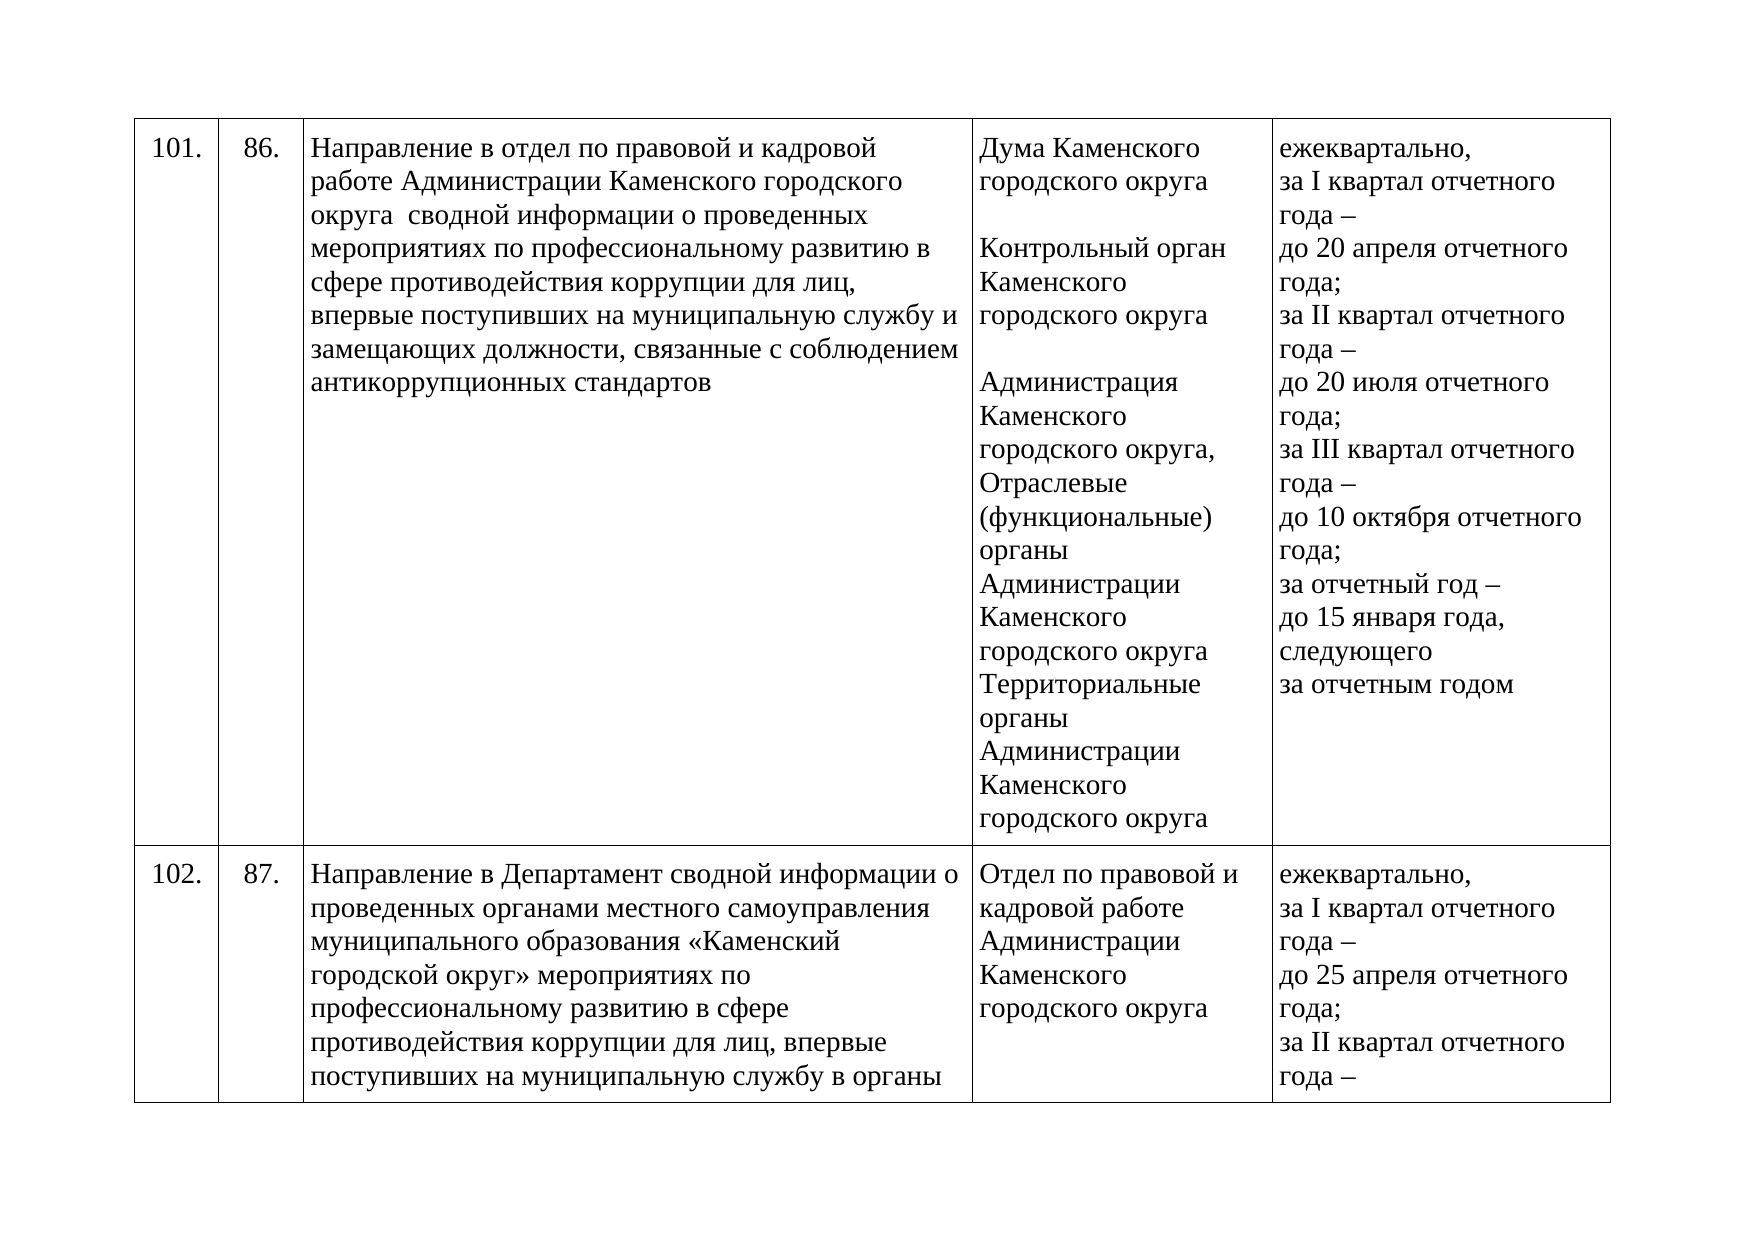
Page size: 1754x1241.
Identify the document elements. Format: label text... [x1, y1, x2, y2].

table_cell 86. [219, 119, 303, 845]
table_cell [973, 119, 1272, 845]
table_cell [304, 846, 972, 1102]
table_cell ежеквартально, за I квартал отчетного года – до 20 апреля отчетного года; за II квартал отчетного года – до 20 июля отчетного года; за III квартал отчетного года – до 10 октября отчетного года; за отчетный год – до 15 января года, следующего за отчетным годом [1273, 119, 1610, 845]
table_cell Направление в отдел по правовой и кадровой работе Администрации Каменского городского округа сводной информации о проведенных мероприятиях по профессиональному развитию в сфере противодействия коррупции для лиц, впервые поступивших на муниципальную службу и замещающих должности, связанные с соблюдением антикоррупционных стандартов [304, 119, 972, 845]
table_cell 102. [135, 846, 218, 1102]
table_cell 87. [219, 846, 303, 1102]
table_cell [973, 846, 1272, 1102]
table_cell 101. [135, 119, 218, 845]
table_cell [1273, 846, 1610, 1102]
